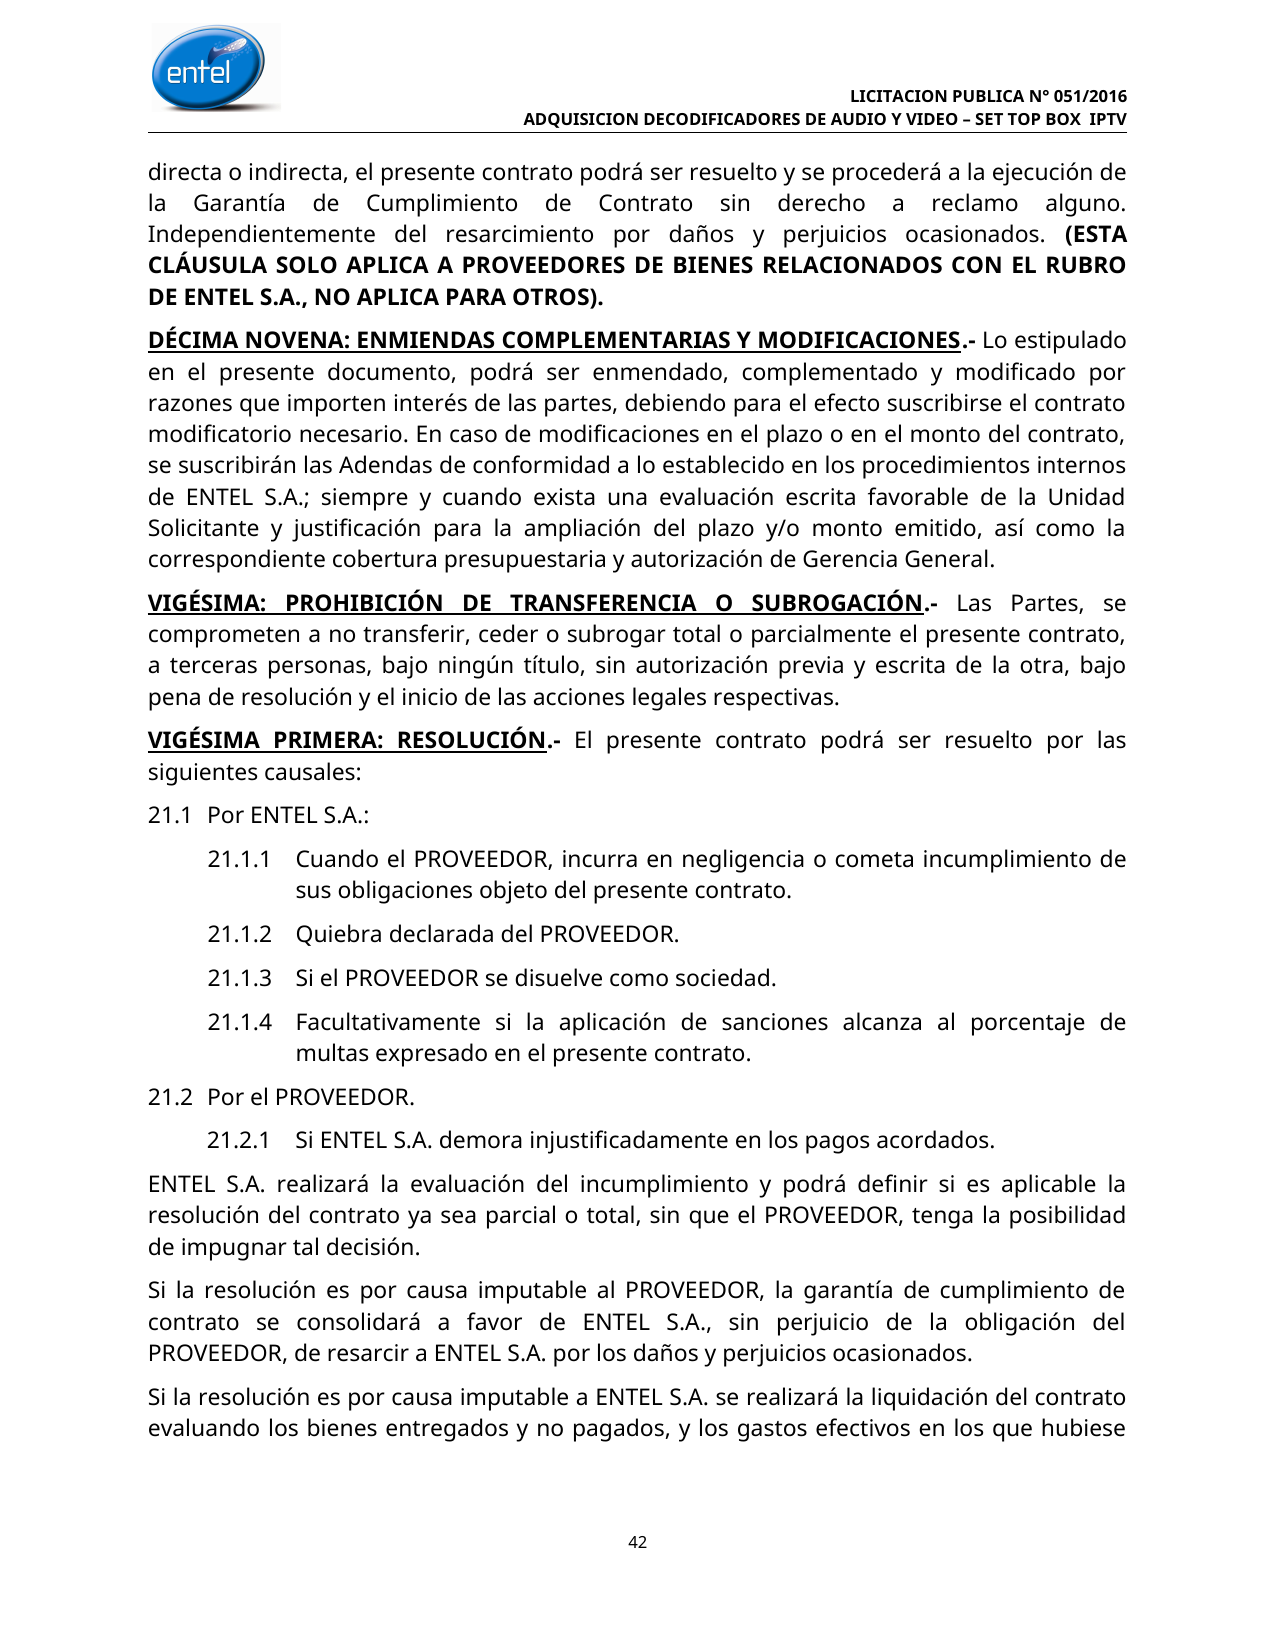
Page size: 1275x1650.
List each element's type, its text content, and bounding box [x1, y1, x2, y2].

text 21.1.4 Facultativamente si la aplicación de sanciones alcanza al porcentaje de multas expresado en el presente contrato. [207, 1006, 1127, 1068]
text ENTEL S.A. realizará la evaluación del incumplimiento y podrá definir si es aplicable la resolución del contrato ya sea parcial o total, sin que el PROVEEDOR, tenga la posibilidad de impugnar tal decisión. [148, 1168, 1127, 1262]
text VIGÉSIMA PRIMERA: RESOLUCIÓN.- El presente contrato podrá ser resuelto por las siguientes causales: [148, 724, 1127, 787]
text 21.1.2 Quiebra declarada del PROVEEDOR. [207, 918, 1127, 949]
text VIGÉSIMA: PROHIBICIÓN DE TRANSFERENCIA O SUBROGACIÓN.- Las Partes, se comprometen a no transferir, ceder o subrogar total o parcialmente el presente contrato, a terceras personas, bajo ningún título, sin autorización previa y escrita de la otra, bajo pena de resolución y el inicio de las acciones legales respectivas. [148, 587, 1127, 712]
text DÉCIMA NOVENA: ENMIENDAS COMPLEMENTARIAS Y MODIFICACIONES.- Lo estipulado en el presente documento, podrá ser enmendado, complementado y modificado por razones que importen interés de las partes, debiendo para el efecto suscribirse el contrato modificatorio necesario. En caso de modificaciones en el plazo o en el monto del contrato, se suscribirán las Adendas de conformidad a lo establecido en los procedimientos internos de ENTEL S.A.; siempre y cuando exista una evaluación escrita favorable de la Unidad Solicitante y justificación para la ampliación del plazo y/o monto emitido, así como la correspondiente cobertura presupuestaria y autorización de Gerencia General. [148, 324, 1127, 574]
picture [151, 23, 282, 112]
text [148, 156, 1127, 312]
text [148, 1381, 1127, 1443]
text 21.1.3 Si el PROVEEDOR se disuelve como sociedad. [207, 962, 1127, 993]
text 21.2.1 Si ENTEL S.A. demora injustificadamente en los pagos acordados. [207, 1124, 1127, 1156]
text 21.1 Por ENTEL S.A.: [148, 799, 1127, 831]
text Si la resolución es por causa imputable al PROVEEDOR, la garantía de cumplimiento de contrato se consolidará a favor de ENTEL S.A., sin perjuicio de la obligación del PROVEEDOR, de resarcir a ENTEL S.A. por los daños y perjuicios ocasionados. [148, 1274, 1127, 1368]
text 21.1.1 Cuando el PROVEEDOR, incurra en negligencia o cometa incumplimiento de sus obligaciones objeto del presente contrato. [207, 843, 1127, 906]
text 21.2 Por el PROVEEDOR. [148, 1081, 1127, 1112]
